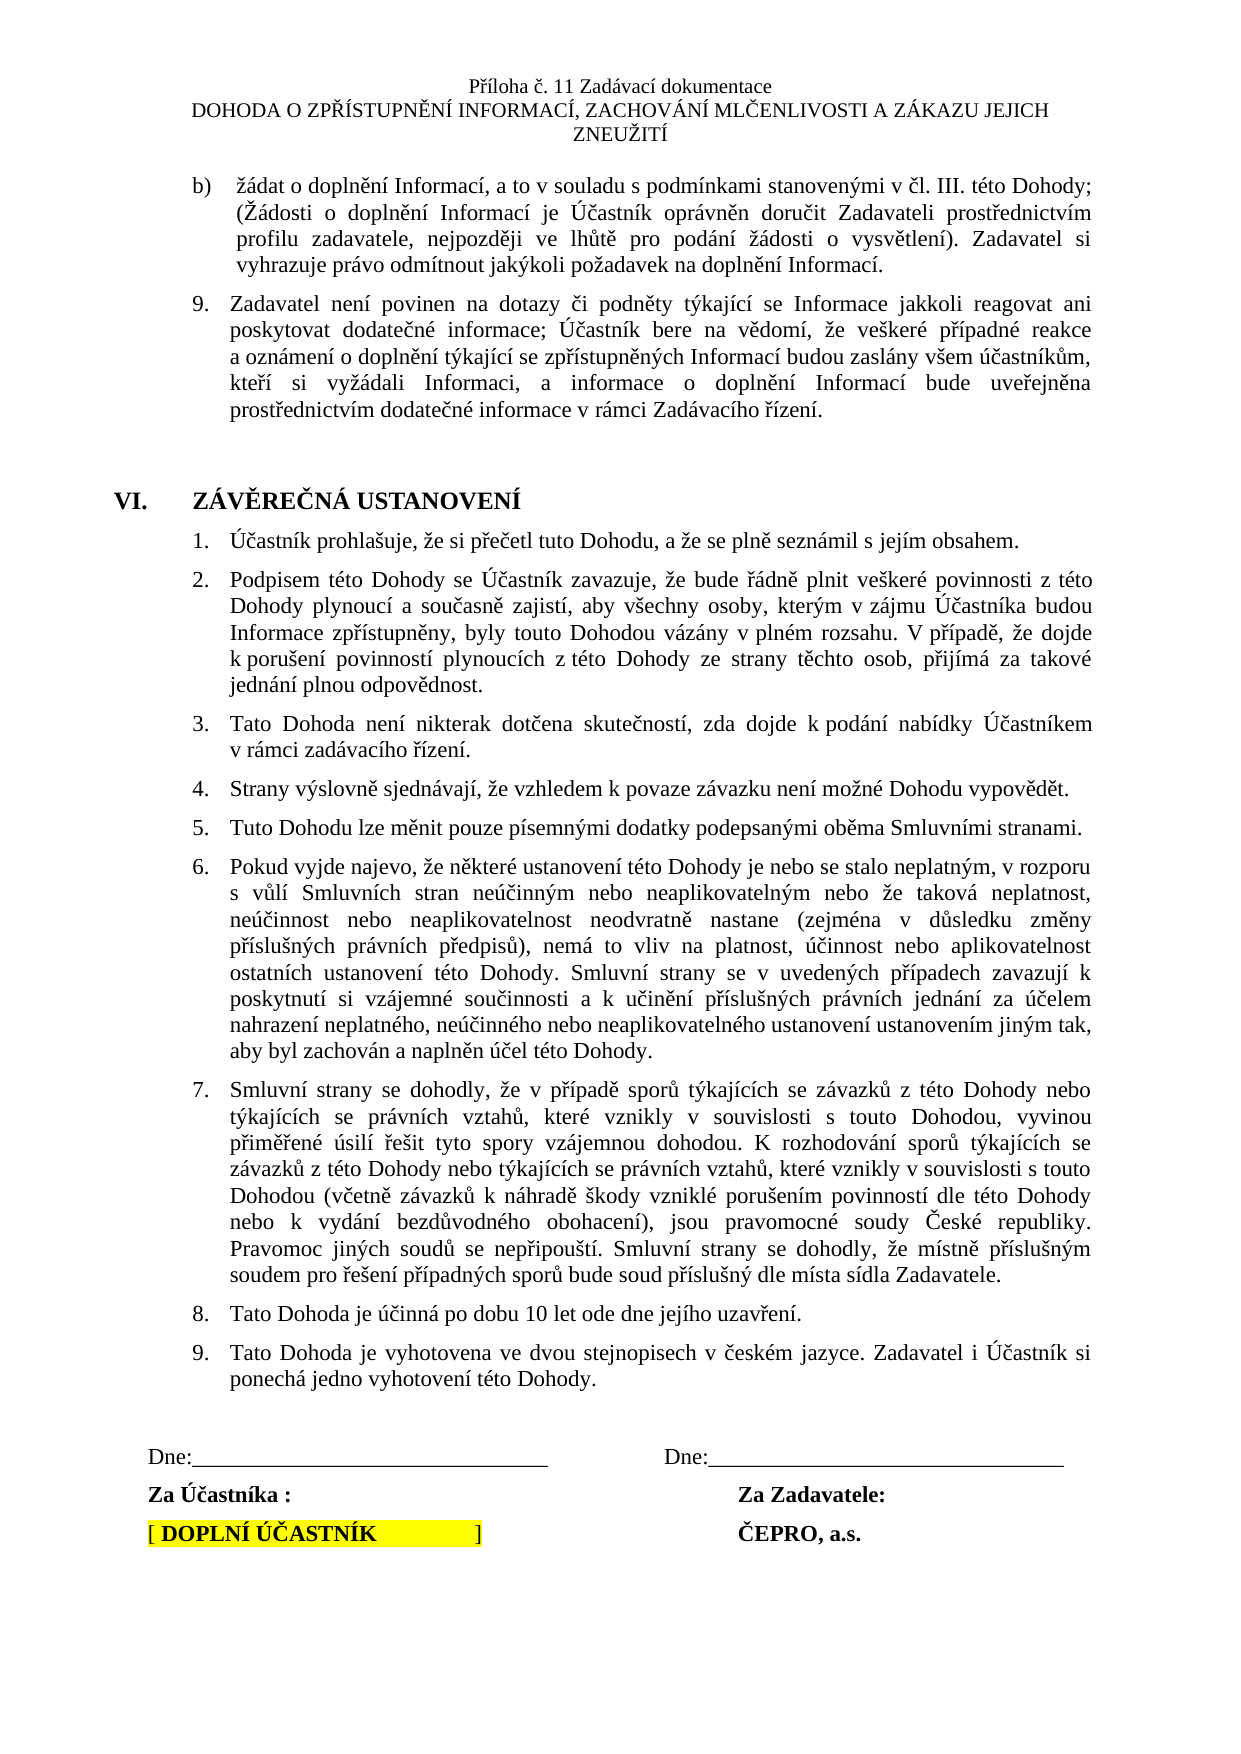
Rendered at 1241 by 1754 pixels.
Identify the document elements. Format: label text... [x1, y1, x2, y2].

list Tuto Dohodu lze měnit pouze písemnými dodatky podepsanými oběma Smluvními stranami. [192, 814, 1093, 841]
list Strany výslovně sjednávají, že vzhledem k povaze závazku není možné Dohodu vypovědět. [192, 775, 1093, 802]
subtitle žádat o doplnění Informací, a to v souladu s podmínkami stanovenými v čl. III. této Dohody; (Žádosti o doplnění Informací je Účastník oprávněn doručit Zadavateli prostřednictvím profilu zadavatele, nejpozději ve lhůtě pro podání žádosti o vysvětlení). Zadavatel si vyhrazuje právo odmítnout jakýkoli požadavek na doplnění Informací. [192, 172, 1093, 278]
list Smluvní strany se dohodly, že v případě sporů týkajících se závazků z této Dohody nebo týkajících se právních vztahů, které vznikly v souvislosti s touto Dohodou, vyvinou přiměřené úsilí řešit tyto spory vzájemnou dohodou. K rozhodování sporů týkajících se závazků z této Dohody nebo týkajících se právních vztahů, které vznikly v souvislosti s touto Dohodou (včetně závazků k náhradě škody vzniklé porušením povinností dle této Dohody nebo k vydání bezdůvodného obohacení), jsou pravomocné soudy České republiky. Pravomoc jiných soudů se nepřipouští. Smluvní strany se dohodly, že místně příslušným soudem pro řešení případných sporů bude soud příslušný dle místa sídla Zadavatele. [192, 1076, 1093, 1287]
list Pokud vyjde najevo, že některé ustanovení této Dohody je nebo se stalo neplatným, v rozporu s vůlí Smluvních stran neúčinným nebo neaplikovatelným nebo že taková neplatnost, neúčinnost nebo neaplikovatelnost neodvratně nastane (zejména v důsledku změny příslušných právních předpisů), nemá to vliv na platnost, účinnost nebo aplikovatelnost ostatních ustanovení této Dohody. Smluvní strany se v uvedených případech zavazují k poskytnutí si vzájemné součinnosti a k učinění příslušných právních jednání za účelem nahrazení neplatného, neúčinného nebo neaplikovatelného ustanovení ustanovením jiným tak, aby byl zachován a naplněn účel této Dohody. [192, 853, 1093, 1064]
text Za Účastníka : Za Zadavatele: [148, 1482, 1093, 1508]
list Tato Dohoda je účinná po dobu 10 let ode dne jejího uzavření. [192, 1300, 1093, 1326]
subtitle ZÁVĚREČNÁ USTANOVENÍ [148, 486, 1093, 514]
list Účastník prohlašuje, že si přečetl tuto Dohodu, a že se plně seznámil s jejím obsahem. [192, 527, 1093, 553]
list Zadavatel není povinen na dotazy či podněty týkající se Informace jakkoli reagovat ani poskytovat dodatečné informace; Účastník bere na vědomí, že veškeré případné reakce a oznámení o doplnění týkající se zpřístupněných Informací budou zaslány všem účastníkům, kteří si vyžádali Informaci, a informace o doplnění Informací bude uveřejněna prostřednictvím dodatečné informace v rámci Zadávacího řízení. [192, 290, 1093, 422]
text Dne:__ Dne:_______________________________ [148, 1443, 1093, 1469]
list Tato Dohoda je vyhotovena ve dvou stejnopisech v českém jazyce. Zadavatel i Účastník si ponechá jedno vyhotovení této Dohody. [192, 1339, 1093, 1391]
text [ ] ČEPRO, a.s. [482, 1520, 1093, 1547]
list Podpisem této Dohody se Účastník zavazuje, že bude řádně plnit veškeré povinnosti z této Dohody plynoucí a současně zajistí, aby všechny osoby, kterým v zájmu Účastníka budou Informace zpřístupněny, byly touto Dohodou vázány v plném rozsahu. V případě, že dojde k porušení povinností plynoucích z této Dohody ze strany těchto osob, přijímá za takové jednání plnou odpovědnost. [192, 566, 1093, 698]
list Tato Dohoda není nikterak dotčena skutečností, zda dojde k podání nabídky Účastníkem v rámci zadávacího řízení. [192, 710, 1093, 763]
